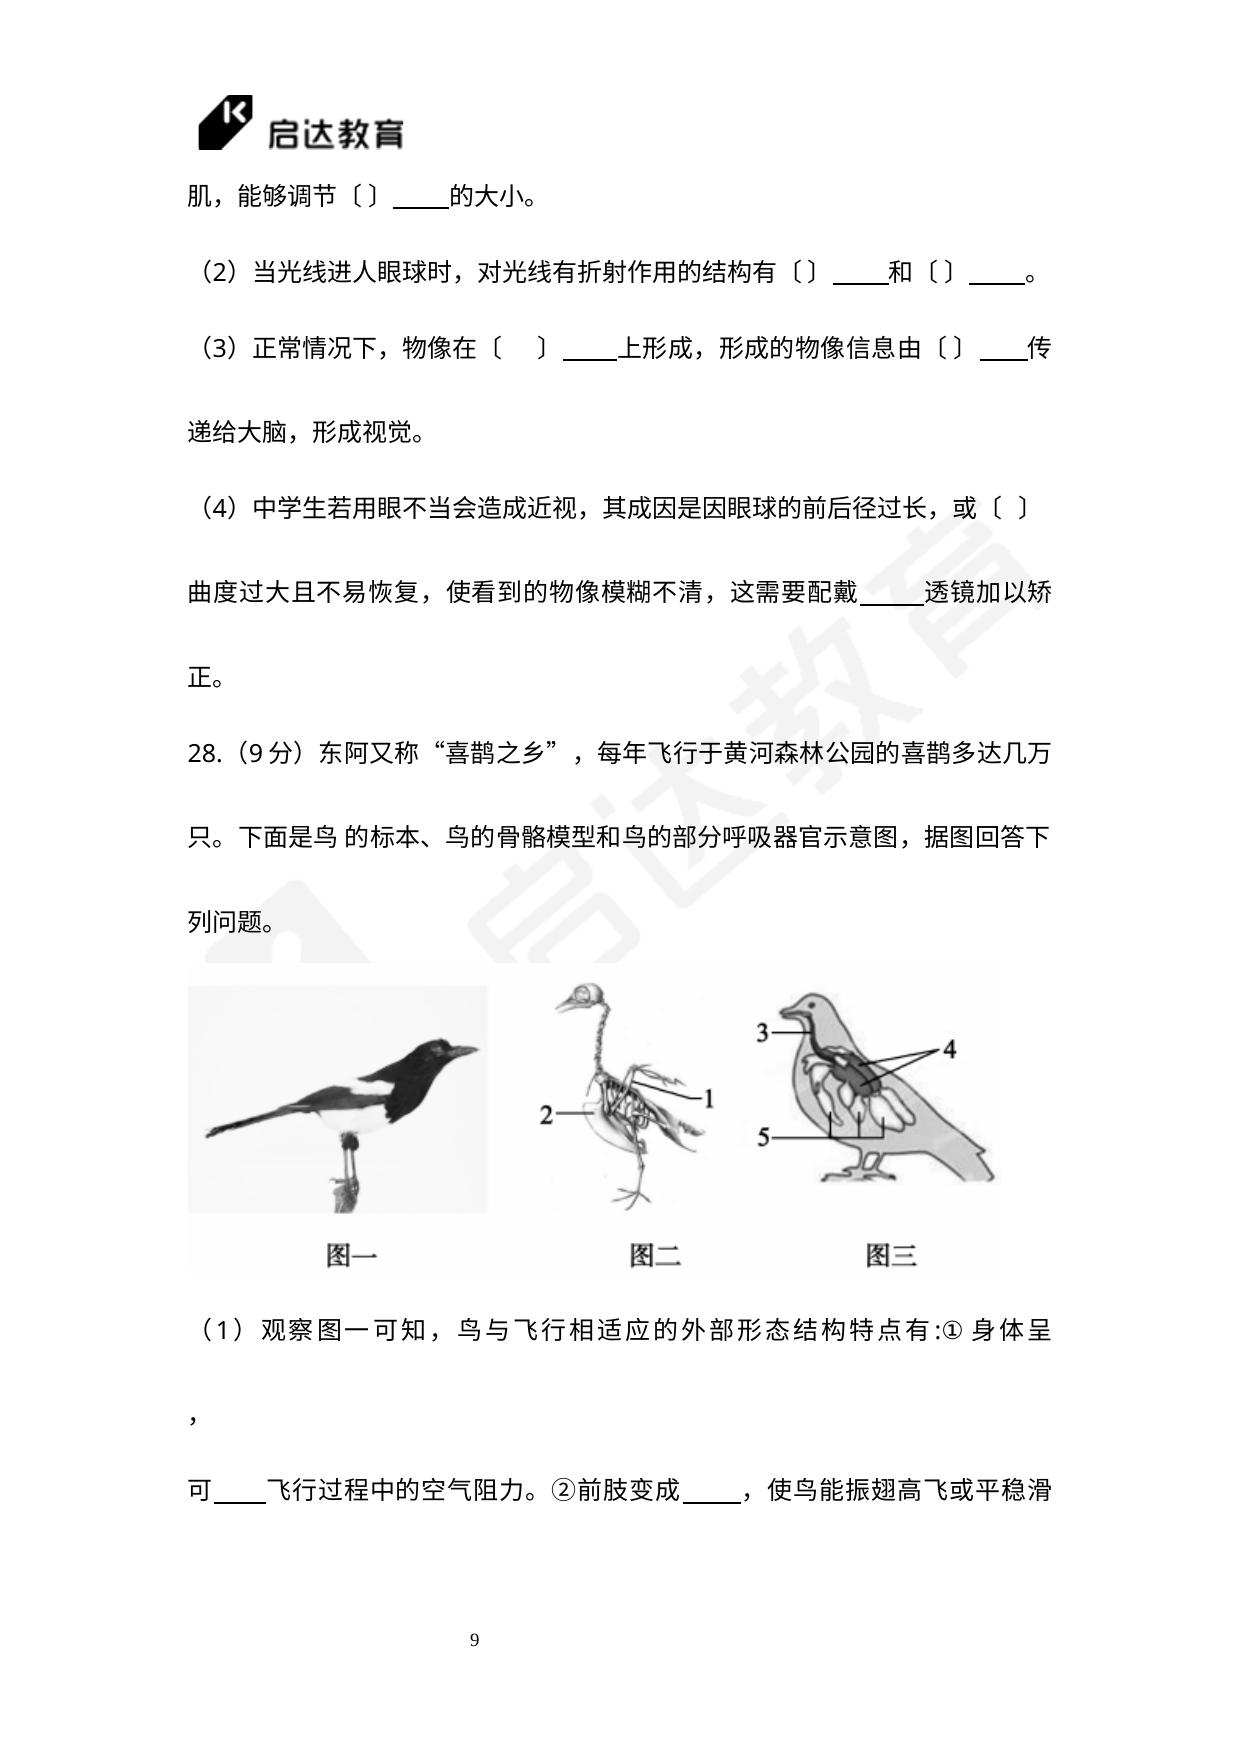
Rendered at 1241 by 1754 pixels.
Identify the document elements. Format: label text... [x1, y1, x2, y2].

text （4）中学生若用眼不当会造成近视，其成因是因眼球的前后径过长，或〔 〕 曲度过大且不易恢复，使看到的物像模糊不清，这需要配戴 透镜加以矫正。 [187, 474, 1053, 708]
picture [187, 963, 1002, 1275]
text （3）正常情况下，物像在〔 〕 上形成，形成的物像信息由〔 〕 传递给大脑，形成视觉。 [187, 314, 1053, 463]
picture [198, 95, 404, 150]
text （1）中国人一般为黑眼睛，“黑眼睛”是指〔 〕 的结构，其内含有平滑肌，能够调节〔 〕 的大小。 [187, 162, 1053, 227]
text （1）观察图一可知，鸟与飞行相适应的外部形态结构特点有:①身体呈 ， [187, 1296, 1053, 1446]
text 可 飞行过程中的空气阻力。②前肢变成 ，使鸟能振翅高飞或平稳滑翔。 [187, 1456, 1053, 1521]
text （2）当光线进人眼球时，对光线有折射作用的结构有〔 〕 和〔 〕 。 [187, 238, 1053, 303]
text 28.（9分）东阿又称“喜鹊之乡”，每年飞行于黄河森林公园的喜鹊多达几万只。下面是鸟 的标本、鸟的骨骼模型和鸟的部分呼吸器官示意图，据图回答下列问题。 [187, 719, 1053, 953]
